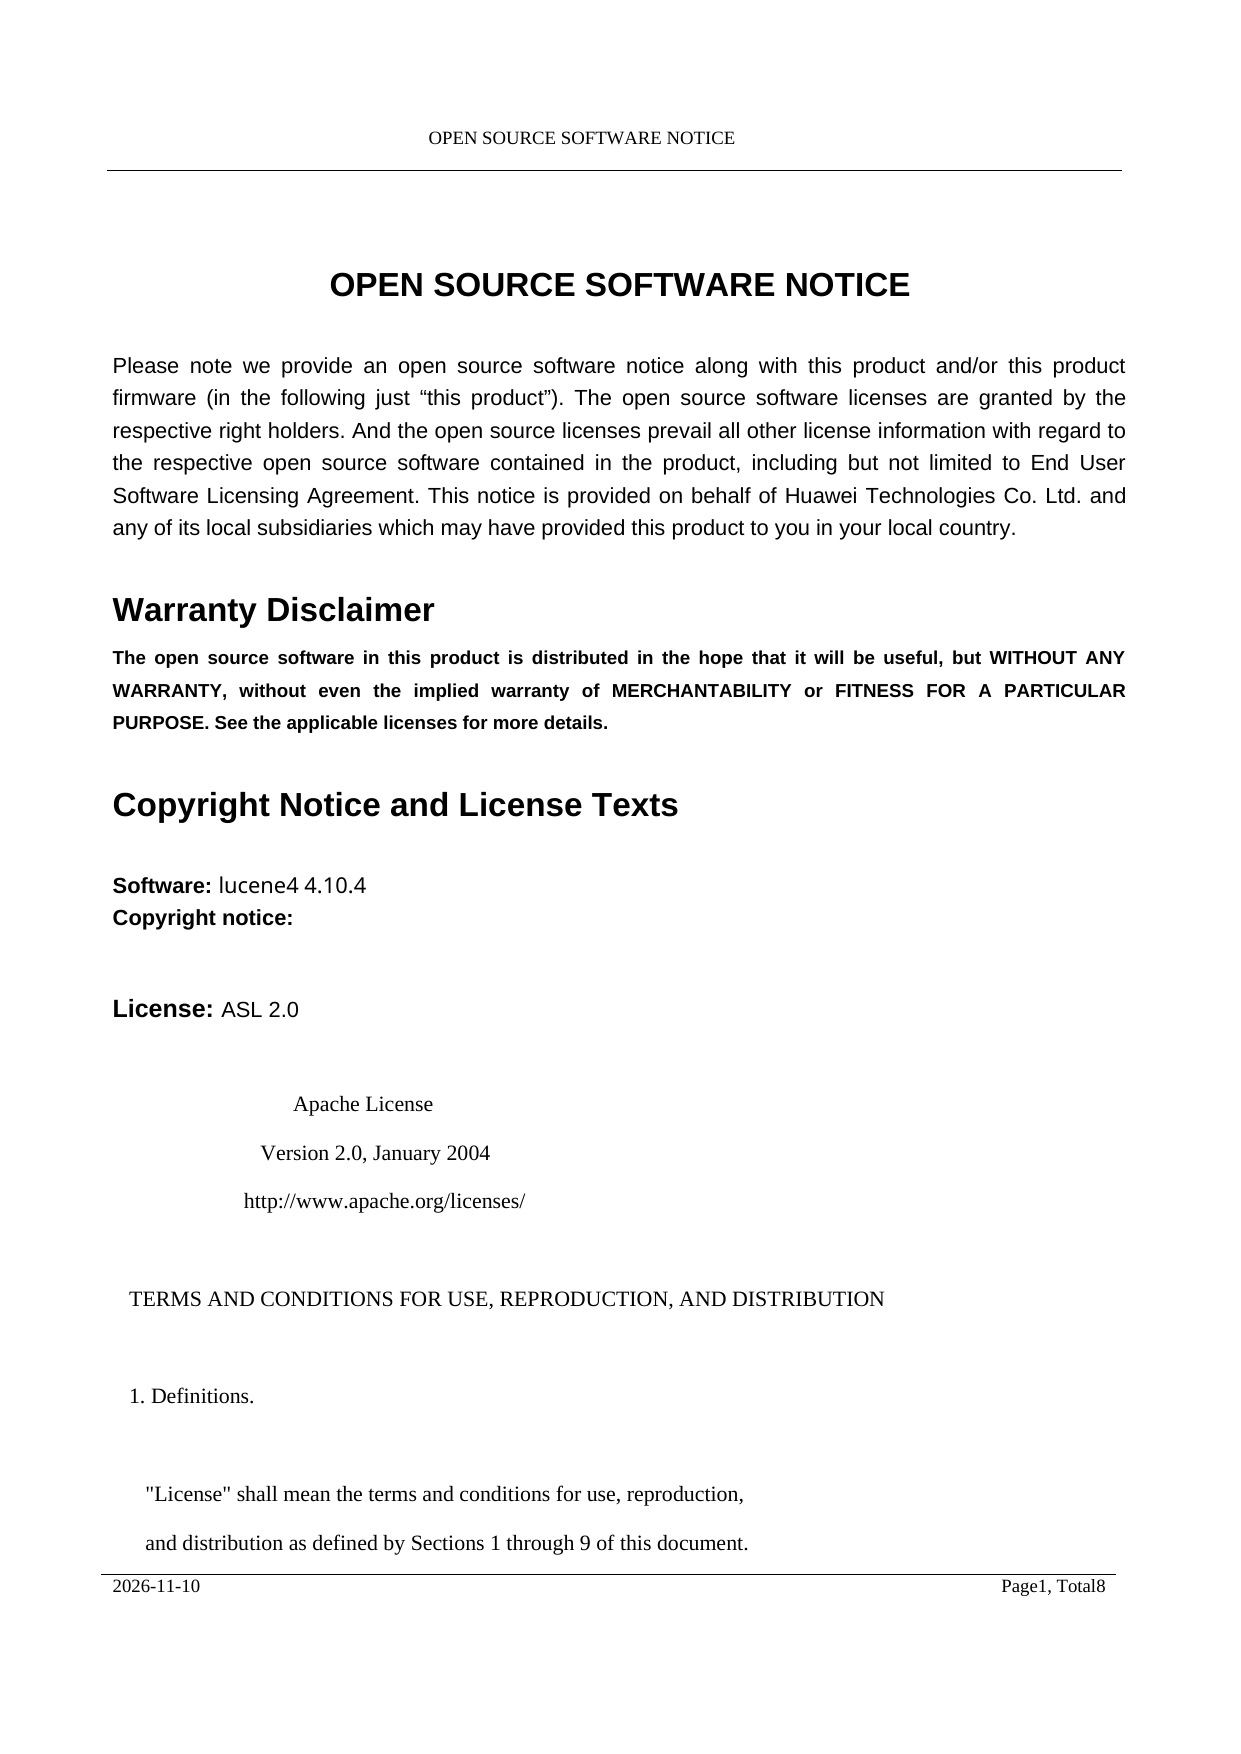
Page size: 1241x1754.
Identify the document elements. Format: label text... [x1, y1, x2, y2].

text The open source software in this product is distributed in the hope that it will be useful, but WITHOUT ANY WARRANTY, without even the implied warranty of MERCHANTABILITY or FITNESS FOR A PARTICULAR PURPOSE. See the applicable licenses for more details. [112, 641, 1128, 739]
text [112, 1038, 1128, 1558]
text Please note we provide an open source software notice along with this product and/or this product firmware (in the following just “this product”). The open source software licenses are granted by the respective right holders. And the open source licenses prevail all other license information with regard to the respective open source software contained in the product, including but not limited to End User Software Licensing Agreement. This notice is provided on behalf of Huawei Technologies Co. Ltd. and any of its local subsidiaries which may have provided this product to you in your local country. [112, 349, 1128, 544]
text License: ASL 2.0 [112, 992, 1128, 1024]
text Copyright notice: [112, 901, 1128, 934]
text Copyright Notice and License Texts [112, 771, 1128, 836]
text Software: lucene4 4.10.4 [112, 869, 1128, 901]
text OPEN SOURCE SOFTWARE NOTICE [112, 251, 1128, 316]
text Warranty Disclaimer [112, 576, 1128, 641]
